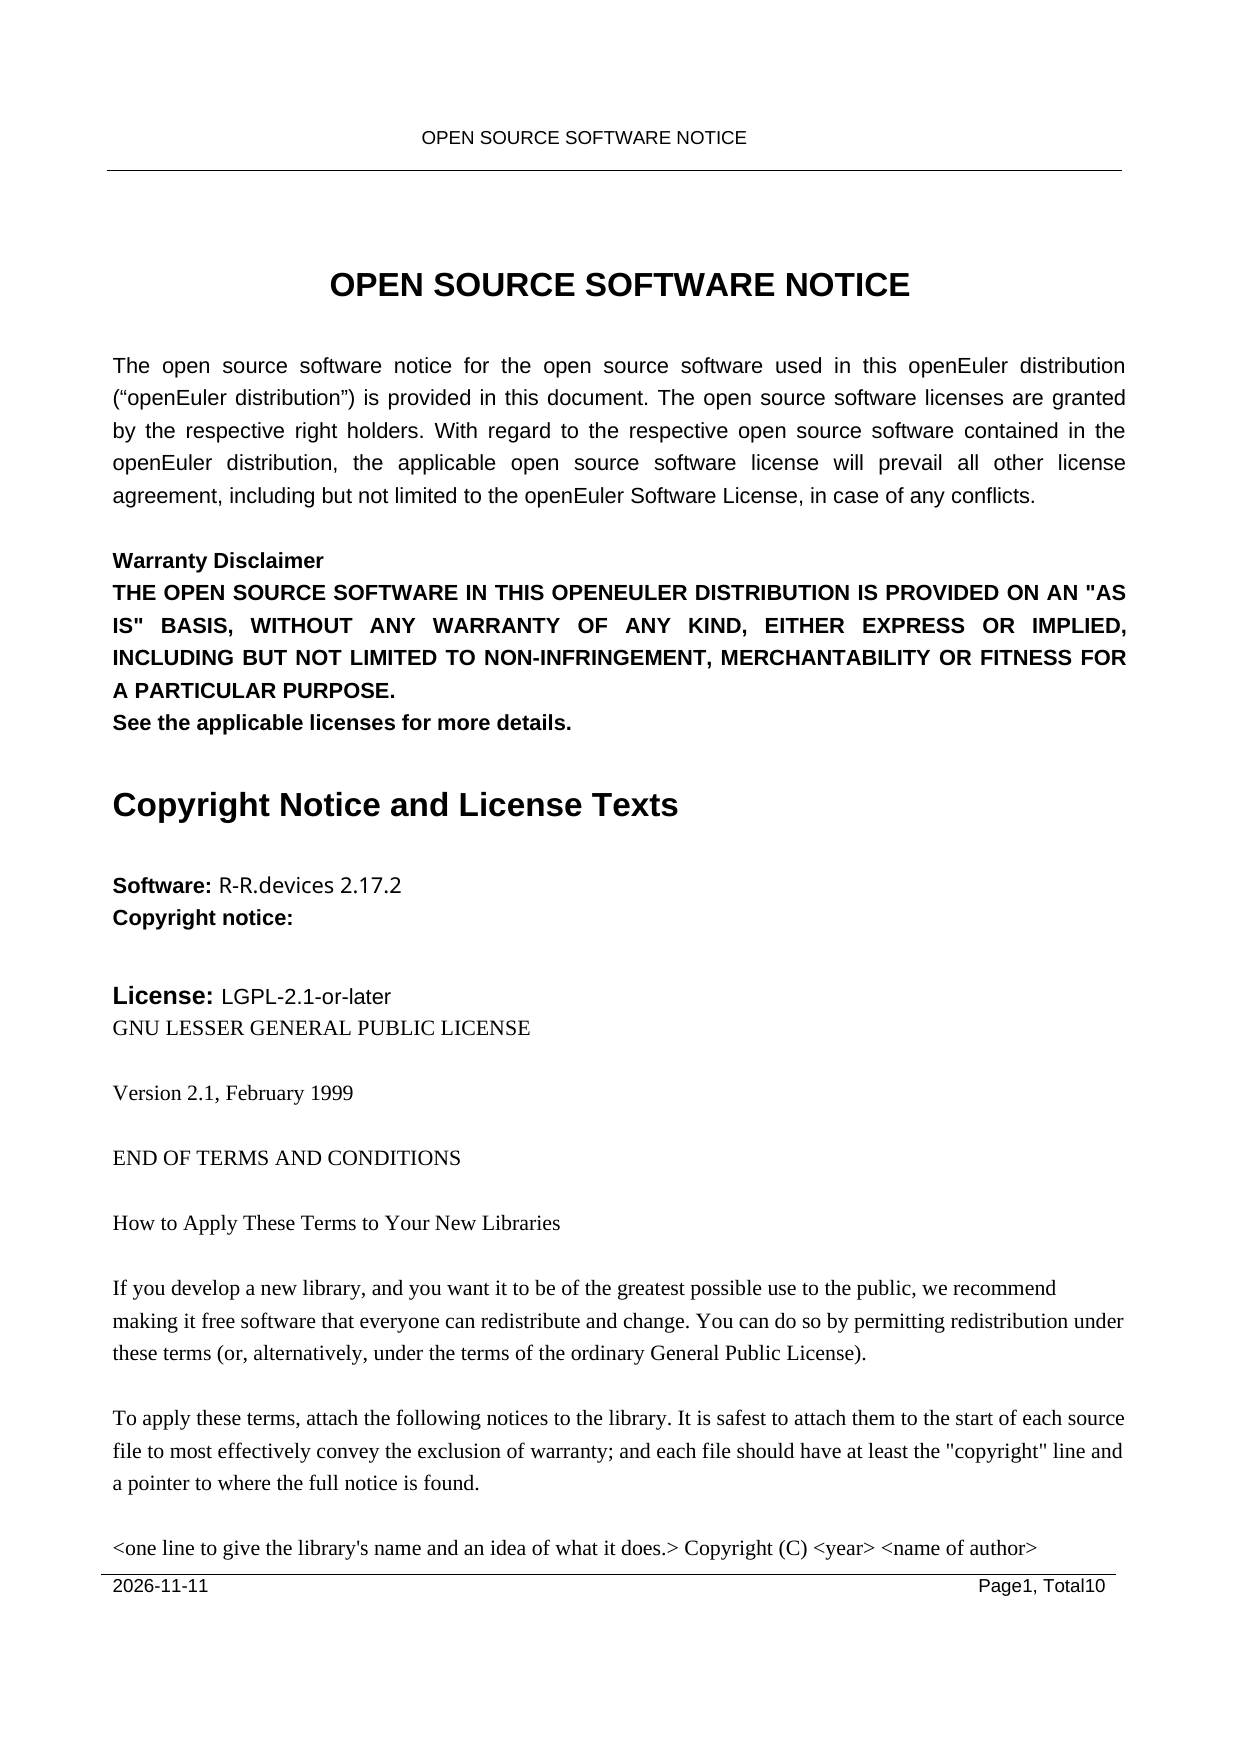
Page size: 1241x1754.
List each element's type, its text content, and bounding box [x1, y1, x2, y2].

text Warranty Disclaimer [112, 544, 1128, 576]
title Software: R-R.devices 2.17.2 [112, 869, 1128, 901]
text License: LGPL-2.1-or-later [112, 979, 1128, 1012]
text The open source software notice for the open source software used in this openEuler distribution (“openEuler distribution”) is provided in this document. The open source software licenses are granted by the respective right holders. With regard to the respective open source software contained in the openEuler distribution, the applicable open source software license will prevail all other license agreement, including but not limited to the openEuler Software License, in case of any conflicts. [112, 349, 1128, 511]
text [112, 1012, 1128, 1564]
text OPEN SOURCE SOFTWARE NOTICE [112, 251, 1128, 316]
text Copyright notice: [112, 901, 1128, 934]
text THE OPEN SOURCE SOFTWARE IN THIS OPENEULER DISTRIBUTION IS PROVIDED ON AN "AS IS" BASIS, WITHOUT ANY WARRANTY OF ANY KIND, EITHER EXPRESS OR IMPLIED, INCLUDING BUT NOT LIMITED TO NON-INFRINGEMENT, MERCHANTABILITY OR FITNESS FOR A PARTICULAR PURPOSE. See the applicable licenses for more details. [112, 576, 1128, 739]
text Copyright Notice and License Texts [112, 771, 1128, 836]
